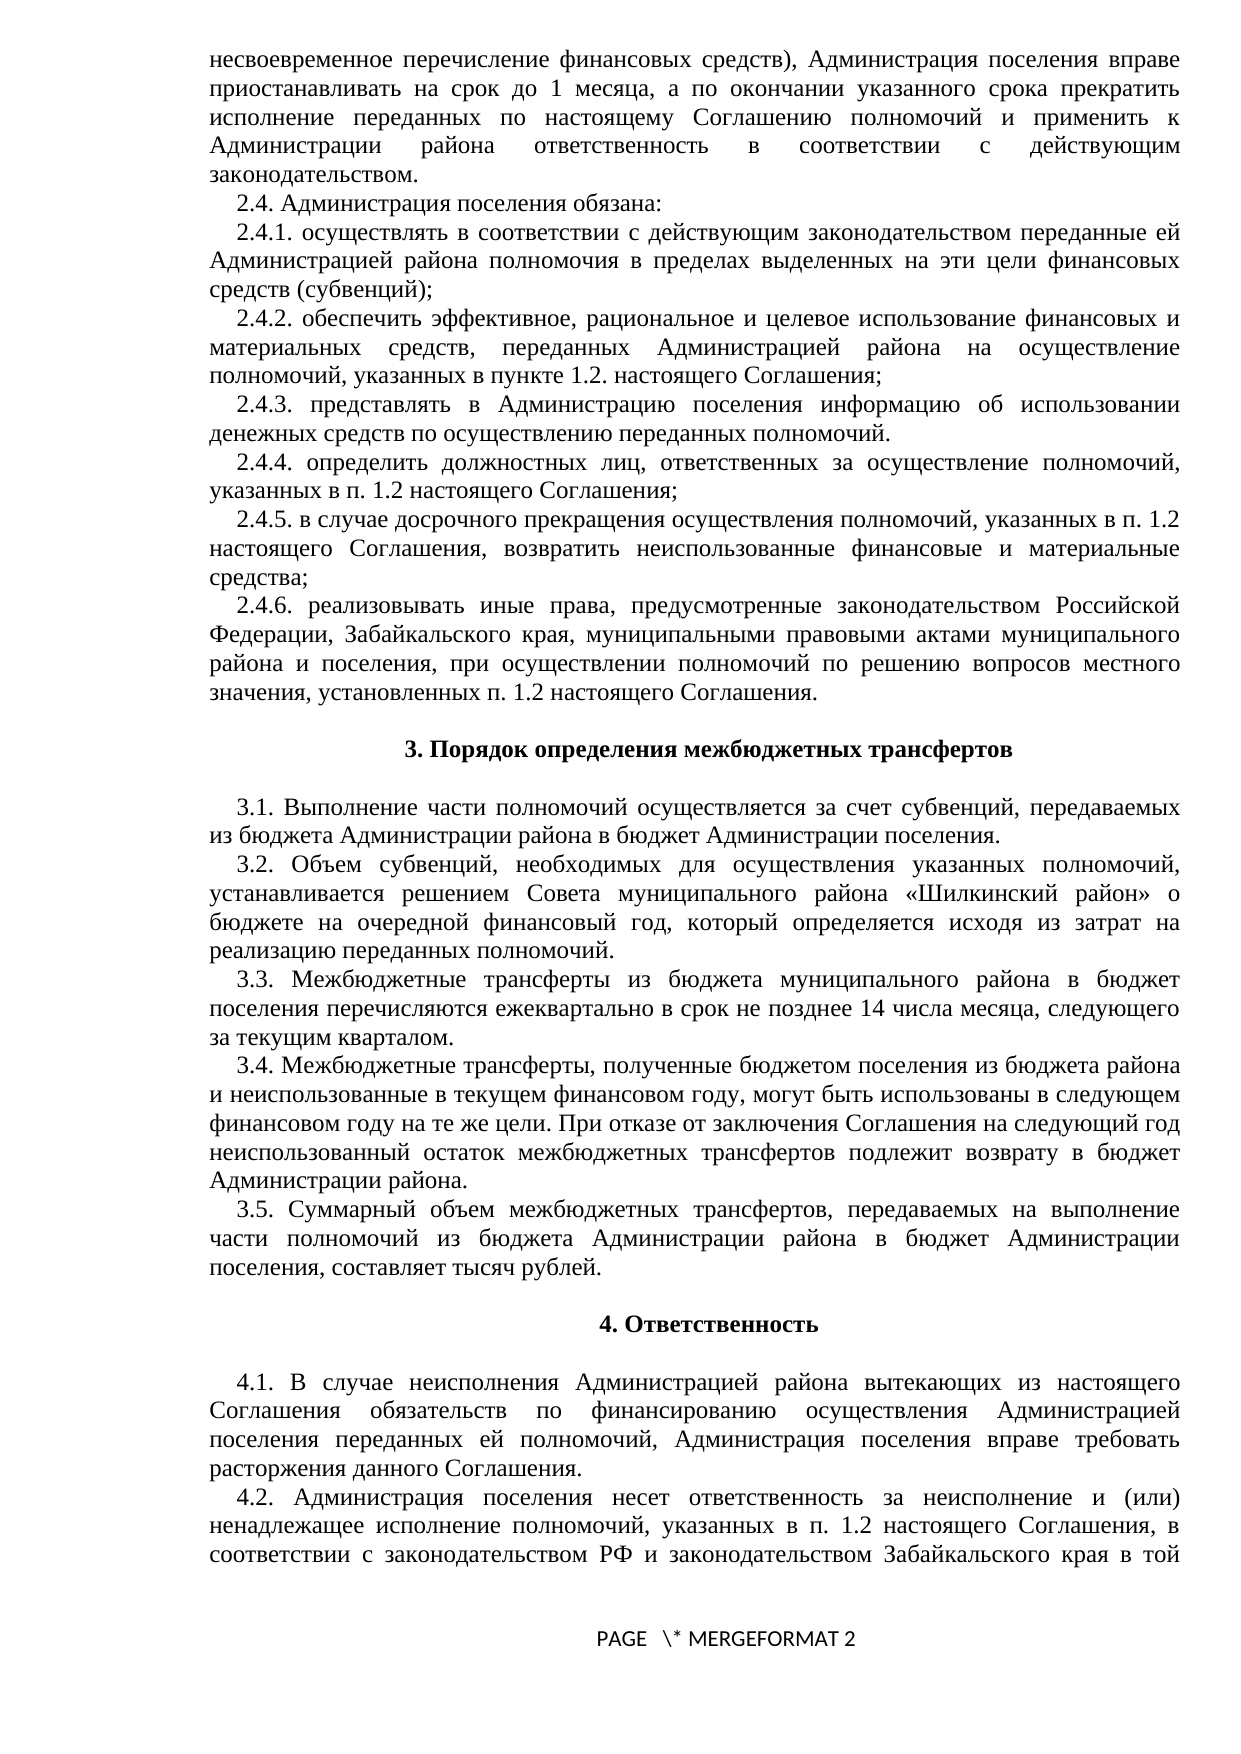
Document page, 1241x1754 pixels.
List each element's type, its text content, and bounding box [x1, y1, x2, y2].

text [209, 1482, 1181, 1568]
text 3.2. Объем субвенций, необходимых для осуществления указанных полномочий, устанавливается решением Совета муниципального района «Шилкинский район» о бюджете на очередной финансовый год, который определяется исходя из затрат на реализацию переданных полномочий. [209, 849, 1181, 964]
text 3. Порядок определения межбюджетных трансфертов [209, 734, 1181, 763]
text 2.4. Администрация поселения обязана: [209, 188, 1181, 217]
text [209, 44, 1181, 188]
text 4. Ответственность [209, 1309, 1181, 1338]
text 2.4.6. реализовывать иные права, предусмотренные законодательством Российской Федерации, Забайкальского края, муниципальными правовыми актами муниципального района и поселения, при осуществлении полномочий по решению вопросов местного значения, установленных п. 1.2 настоящего Соглашения. [209, 591, 1181, 706]
text 3.5. Суммарный объем межбюджетных трансфертов, передаваемых на выполнение части полномочий из бюджета Администрации района в бюджет Администрации поселения, составляет тысяч рублей. [209, 1194, 1181, 1281]
text 2.4.1. осуществлять в соответствии с действующим законодательством переданные ей Администрацией района полномочия в пределах выделенных на эти цели финансовых средств (субвенций); [209, 217, 1181, 303]
text 2.4.5. в случае досрочного прекращения осуществления полномочий, указанных в п. 1.2 настоящего Соглашения, возвратить неиспользованные финансовые и материальные средства; [209, 504, 1181, 591]
text 2.4.2. обеспечить эффективное, рациональное и целевое использование финансовых и материальных средств, переданных Администрацией района на осуществление полномочий, указанных в пункте 1.2. настоящего Соглашения; [209, 303, 1181, 389]
text 3.1. Выполнение части полномочий осуществляется за счет субвенций, передаваемых из бюджета Администрации района в бюджет Администрации поселения. [209, 792, 1181, 849]
text 2.4.3. представлять в Администрацию поселения информацию об использовании денежных средств по осуществлению переданных полномочий. [209, 389, 1181, 447]
text 3.3. Межбюджетные трансферты из бюджета муниципального района в бюджет поселения перечисляются ежеквартально в срок не позднее 14 числа месяца, следующего за текущим кварталом. [209, 964, 1181, 1051]
text 4.1. В случае неисполнения Администрацией района вытекающих из настоящего Соглашения обязательств по финансированию осуществления Администрацией поселения переданных ей полномочий, Администрация поселения вправе требовать расторжения данного Соглашения. [209, 1367, 1181, 1482]
text 2.4.4. определить должностных лиц, ответственных за осуществление полномочий, указанных в п. 1.2 настоящего Соглашения; [209, 447, 1181, 504]
text 3.4. Межбюджетные трансферты, полученные бюджетом поселения из бюджета района и неиспользованные в текущем финансовом году, могут быть использованы в следующем финансовом году на те же цели. При отказе от заключения Соглашения на следующий год неиспользованный остаток межбюджетных трансфертов подлежит возврату в бюджет Администрации района. [209, 1051, 1181, 1194]
